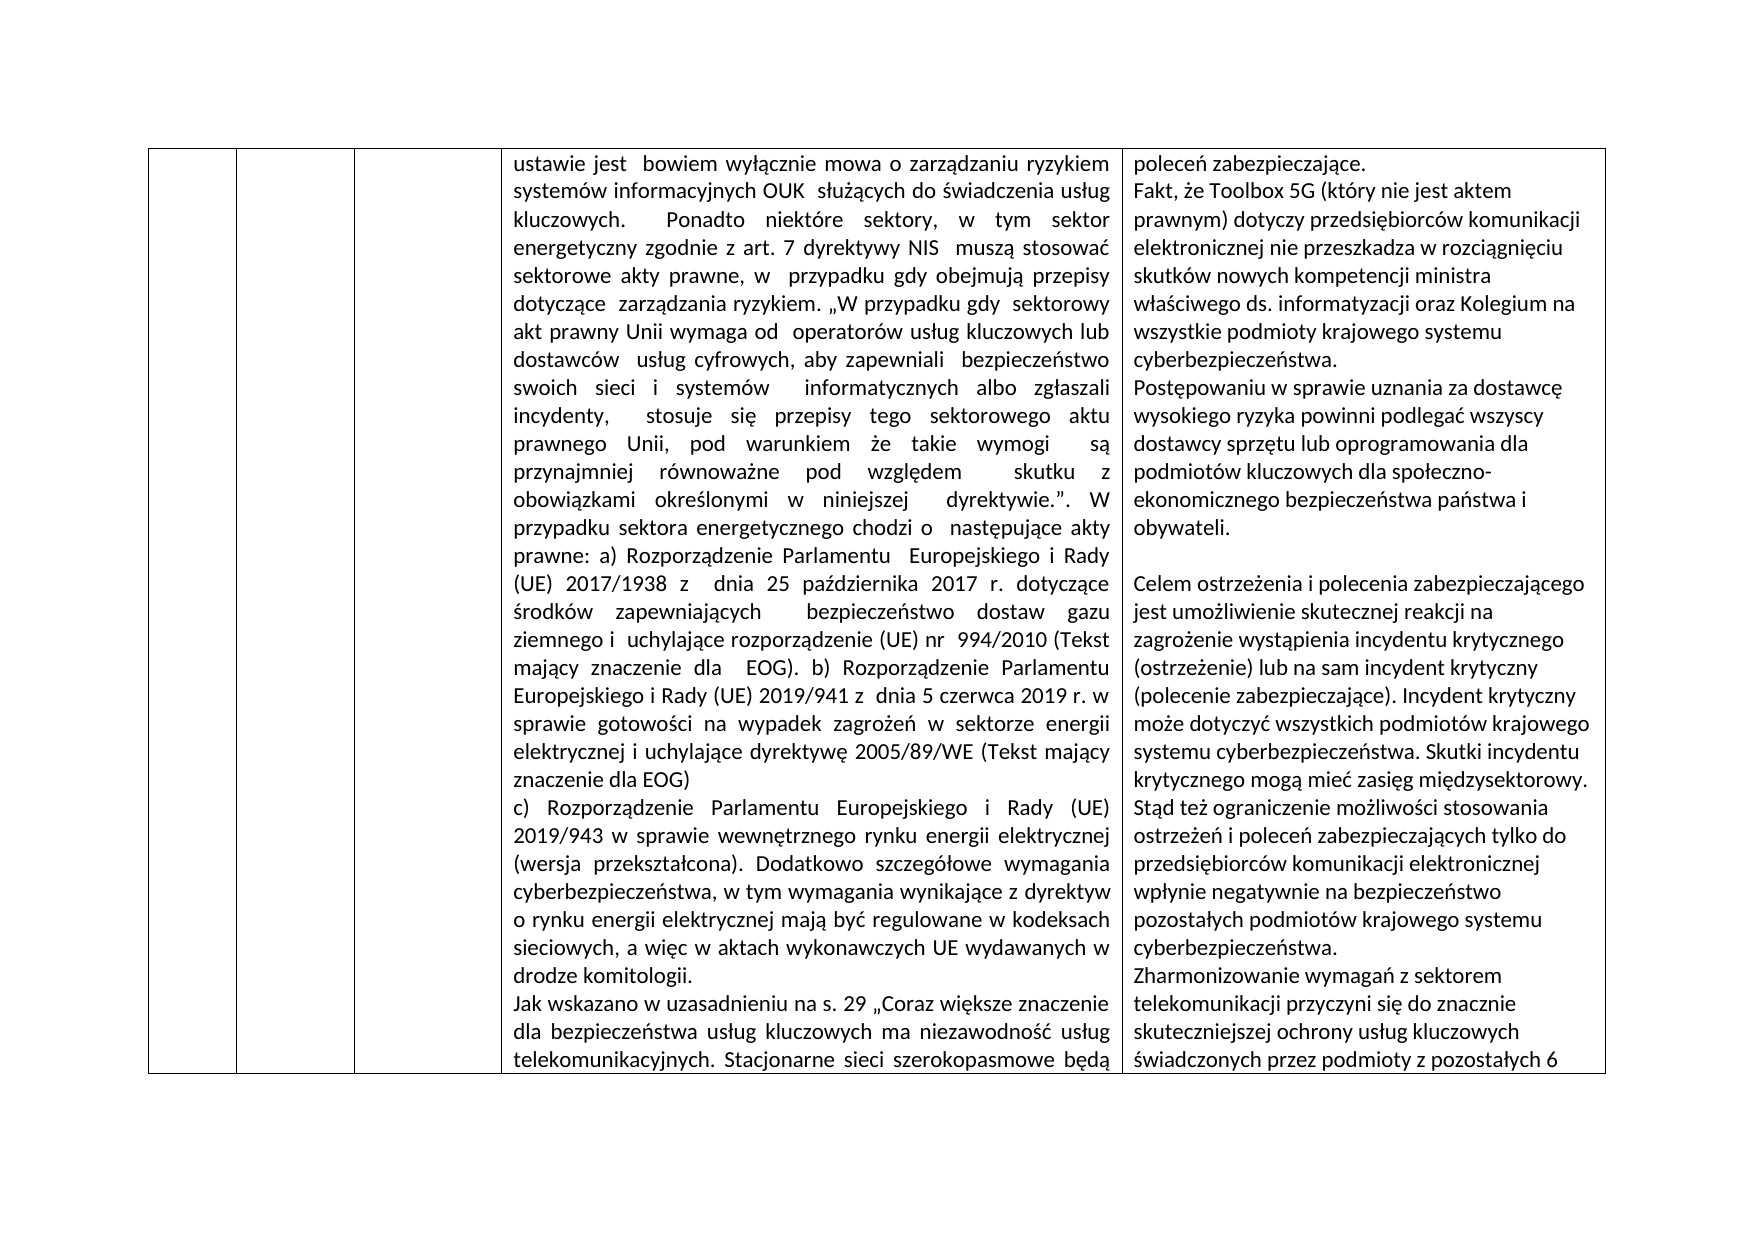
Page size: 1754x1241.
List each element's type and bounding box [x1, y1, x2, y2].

table_cell [149, 149, 236, 1073]
table_cell [1123, 149, 1605, 1073]
table_cell [237, 149, 354, 1073]
table_cell [502, 149, 1122, 1073]
table_cell [355, 149, 501, 1073]
